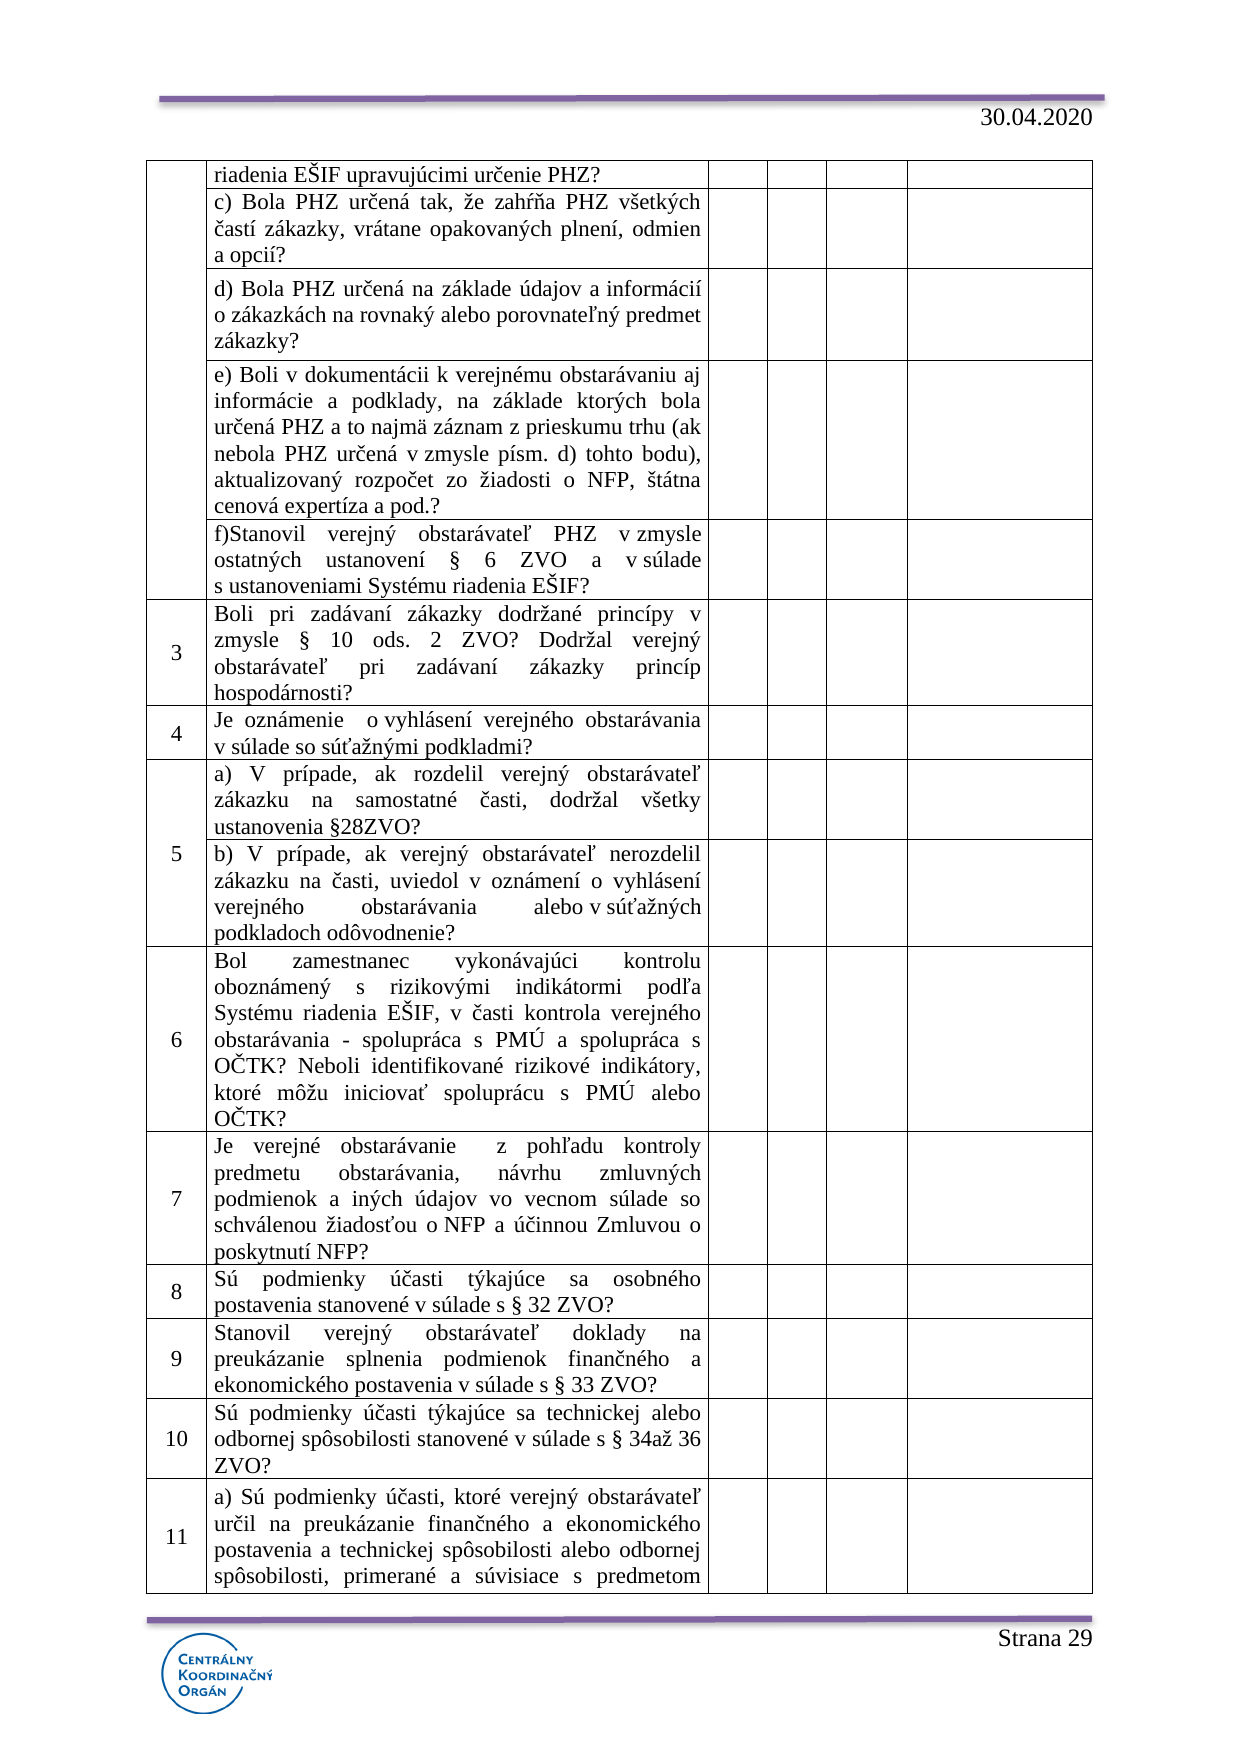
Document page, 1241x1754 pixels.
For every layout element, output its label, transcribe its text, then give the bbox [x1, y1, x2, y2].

table_cell [768, 1399, 826, 1478]
table_cell [908, 1479, 1092, 1593]
table_cell [709, 361, 767, 519]
table_cell [709, 706, 767, 759]
table_cell [709, 1479, 767, 1593]
table_cell [768, 269, 826, 360]
table_cell [908, 189, 1092, 267]
table_cell [768, 706, 826, 759]
table_cell [908, 1265, 1092, 1318]
table_cell [709, 269, 767, 360]
table_cell [768, 1479, 826, 1593]
table_cell [908, 760, 1092, 839]
table_cell Stanovil verejný obstarávateľ doklady na preukázanie splnenia podmienok finančného a ekonomického postavenia v súlade s § 33 ZVO? [207, 1319, 708, 1398]
table_cell Je oznámenie o vyhlásení verejného obstarávania v súlade so súťažnými podkladmi? [207, 706, 708, 759]
table_cell [709, 161, 767, 187]
table_cell [709, 1399, 767, 1478]
table_cell [827, 1319, 907, 1398]
table_cell 5 [147, 760, 206, 946]
table_cell [827, 760, 907, 839]
table_cell [908, 1319, 1092, 1398]
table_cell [207, 1479, 708, 1593]
table_cell [908, 161, 1092, 187]
table_cell 3 [147, 600, 206, 705]
table_cell [827, 161, 907, 187]
table_cell 6 [147, 947, 206, 1131]
table_cell [768, 600, 826, 705]
table_cell [768, 760, 826, 839]
table_cell [827, 361, 907, 519]
table_cell [827, 520, 907, 599]
table_cell Sú podmienky účasti týkajúce sa osobného postavenia stanovené v súlade s § 32 ZVO? [207, 1265, 708, 1318]
table_cell [768, 1265, 826, 1318]
table_cell b) V prípade, ak verejný obstarávateľ nerozdelil zákazku na časti, uviedol v oznámení o vyhlásení verejného obstarávania alebo v súťažných podkladoch odôvodnenie? [207, 840, 708, 946]
table_cell [908, 361, 1092, 519]
table_cell [709, 760, 767, 839]
table_cell [827, 840, 907, 946]
table_cell 10 [147, 1399, 206, 1478]
table_cell [768, 189, 826, 267]
table_cell [908, 706, 1092, 759]
table_cell e) Boli v dokumentácii k verejnému obstarávaniu aj informácie a podklady, na základe ktorých bola určená PHZ a to najmä záznam z prieskumu trhu (ak nebola PHZ určená v zmysle písm. d) tohto bodu), aktualizovaný rozpočet zo žiadosti o NFP, štátna cenová expertíza a pod.? [207, 361, 708, 519]
table_cell [827, 947, 907, 1131]
table_cell [709, 520, 767, 599]
table_cell c) Bola PHZ určená tak, že zahŕňa PHZ všetkých častí zákazky, vrátane opakovaných plnení, odmien a opcií? [207, 189, 708, 267]
table_cell [827, 189, 907, 267]
table_cell [908, 520, 1092, 599]
table_cell 8 [147, 1265, 206, 1318]
table_cell [768, 520, 826, 599]
table_cell [827, 600, 907, 705]
table_cell f)Stanovil verejný obstarávateľ PHZ v zmysle ostatných ustanovení § 6 ZVO a v súlade s ustanoveniami Systému riadenia EŠIF? [207, 520, 708, 599]
table_cell [827, 1399, 907, 1478]
table_cell [768, 361, 826, 519]
table_cell Je verejné obstarávanie z pohľadu kontroly predmetu obstarávania, návrhu zmluvných podmienok a iných údajov vo vecnom súlade so schválenou žiadosťou o NFP a účinnou Zmluvou o poskytnutí NFP? [207, 1132, 708, 1264]
table_cell [908, 269, 1092, 360]
table_cell 7 [147, 1132, 206, 1264]
table_cell 11 [147, 1479, 206, 1593]
table_cell [709, 1265, 767, 1318]
table_cell a) V prípade, ak rozdelil verejný obstarávateľ zákazku na samostatné časti, dodržal všetky ustanovenia §28ZVO? [207, 760, 708, 839]
table_cell [908, 1132, 1092, 1264]
table_cell 4 [147, 706, 206, 759]
table_cell [827, 1265, 907, 1318]
table_cell [827, 269, 907, 360]
table_cell [908, 947, 1092, 1131]
table_cell [827, 1479, 907, 1593]
table_cell Bol zamestnanec vykonávajúci kontrolu oboznámený s rizikovými indikátormi podľa Systému riadenia EŠIF, v časti kontrola verejného obstarávania - spolupráca s PMÚ a spolupráca s OČTK? Neboli identifikované rizikové indikátory, ktoré môžu iniciovať spoluprácu s PMÚ alebo OČTK? [207, 947, 708, 1131]
table_cell [908, 600, 1092, 705]
table_cell 9 [147, 1319, 206, 1398]
table_cell [709, 1132, 767, 1264]
table_cell [908, 840, 1092, 946]
table_cell [768, 161, 826, 187]
table_cell [827, 1132, 907, 1264]
table_cell [709, 600, 767, 705]
table_cell [768, 840, 826, 946]
table_cell d) Bola PHZ určená na základe údajov a informácií o zákazkách na rovnaký alebo porovnateľný predmet zákazky? [207, 269, 708, 360]
table_cell Sú podmienky účasti týkajúce sa technickej alebo odbornej spôsobilosti stanovené v súlade s § 34až 36 ZVO? [207, 1399, 708, 1478]
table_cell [207, 161, 708, 187]
table_cell [768, 1132, 826, 1264]
table_cell [768, 1319, 826, 1398]
picture [159, 1631, 272, 1713]
table_cell Boli pri zadávaní zákazky dodržané princípy v zmysle § 10 ods. 2 ZVO? Dodržal verejný obstarávateľ pri zadávaní zákazky princíp hospodárnosti? [207, 600, 708, 705]
table_cell [709, 189, 767, 267]
table_cell [768, 947, 826, 1131]
table_cell [709, 947, 767, 1131]
table_cell [827, 706, 907, 759]
table_cell [709, 1319, 767, 1398]
table_cell [709, 840, 767, 946]
table_cell [908, 1399, 1092, 1478]
